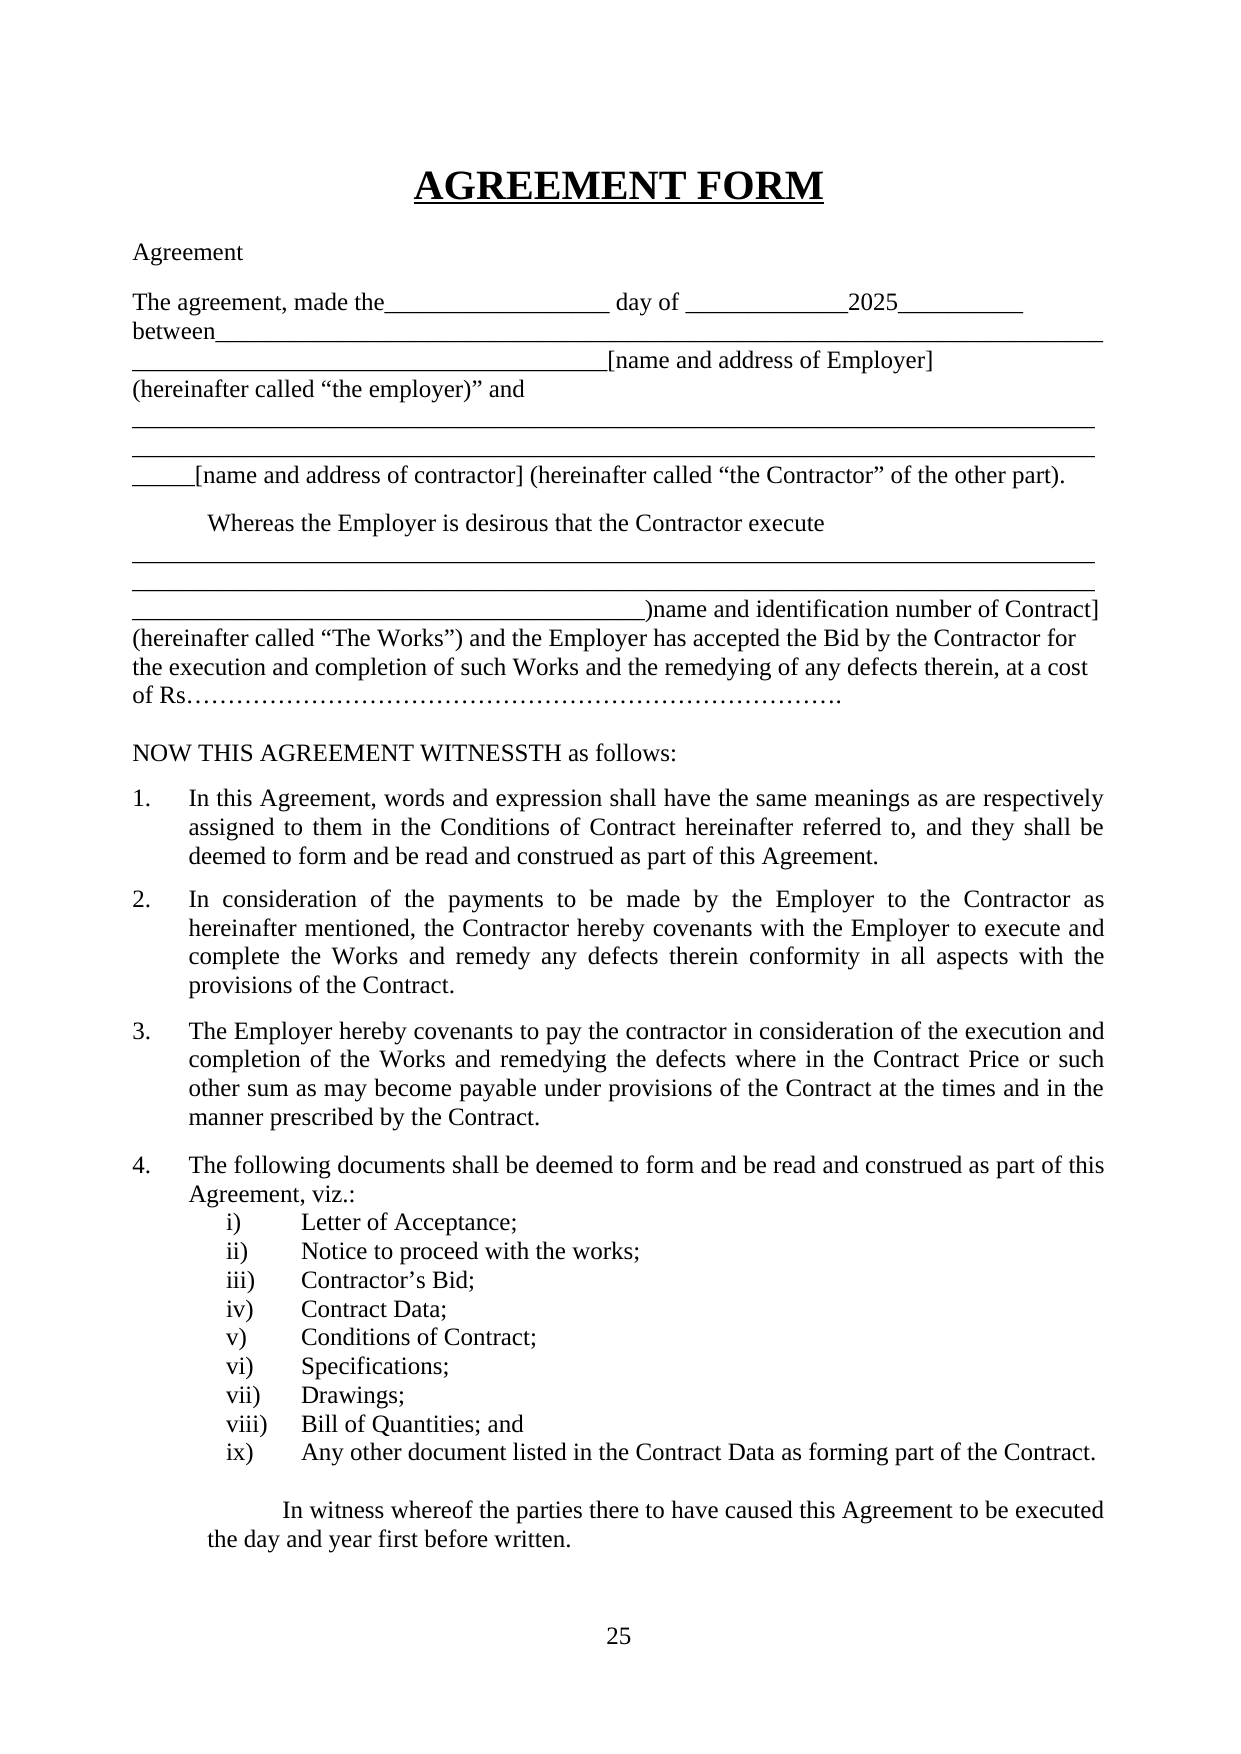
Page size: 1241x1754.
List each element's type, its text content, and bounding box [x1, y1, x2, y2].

title AGREEMENT FORM [132, 160, 1105, 208]
title Whereas the Employer is desirous that the Contractor execute ___________________________________________________________________________________________________________________________________________________________________________________________________)name and identification number of Contract] (hereinafter called “The Works”) and the Employer has accepted the Bid by the Contractor for the execution and completion of such Works and the remedying of any defects therein, at a cost of Rs……………………………………………………………………. [132, 508, 1105, 709]
title Notice to proceed with the works; [226, 1236, 1105, 1265]
title Conditions of Contract; [226, 1322, 1105, 1351]
title In witness whereof the parties there to have caused this Agreement to be executed the day and year first before written. [207, 1495, 1105, 1552]
title Any other document listed in the Contract Data as forming part of the Contract. [226, 1437, 1105, 1466]
title NOW THIS AGREEMENT WITNESSTH as follows: [132, 738, 1105, 767]
title Drawings; [226, 1380, 1105, 1409]
title Contractor’s Bid; [226, 1265, 1105, 1294]
title In this Agreement, words and expression shall have the same meanings as are respectively assigned to them in the Conditions of Contract hereinafter referred to, and they shall be deemed to form and be read and construed as part of this Agreement. [132, 783, 1105, 869]
title The Employer hereby covenants to pay the contractor in consideration of the execution and completion of the Works and remedying the defects where in the Contract Price or such other sum as may become payable under provisions of the Contract at the times and in the manner prescribed by the Contract. [132, 1016, 1105, 1131]
title The agreement, made the__________________ day of _____________2025__________ between_____________________________________________________________________________________________________________[name and address of Employer] [132, 287, 1105, 374]
title In consideration of the payments to be made by the Employer to the Contractor as hereinafter mentioned, the Contractor hereby covenants with the Employer to execute and complete the Works and remedy any defects therein conformity in all aspects with the provisions of the Contract. [132, 884, 1105, 999]
title Letter of Acceptance; [226, 1207, 1105, 1236]
title Contract Data; [226, 1294, 1105, 1322]
title (hereinafter called “the employer)” and _______________________________________________________________________________________________________________________________________________________________[name and address of contractor] (hereinafter called “the Contractor” of the other part). [132, 374, 1105, 489]
title Bill of Quantities; and [226, 1409, 1105, 1437]
title The following documents shall be deemed to form and be read and construed as part of this Agreement, viz.: [132, 1150, 1105, 1207]
title Agreement [132, 237, 1105, 266]
title Specifications; [226, 1351, 1105, 1380]
